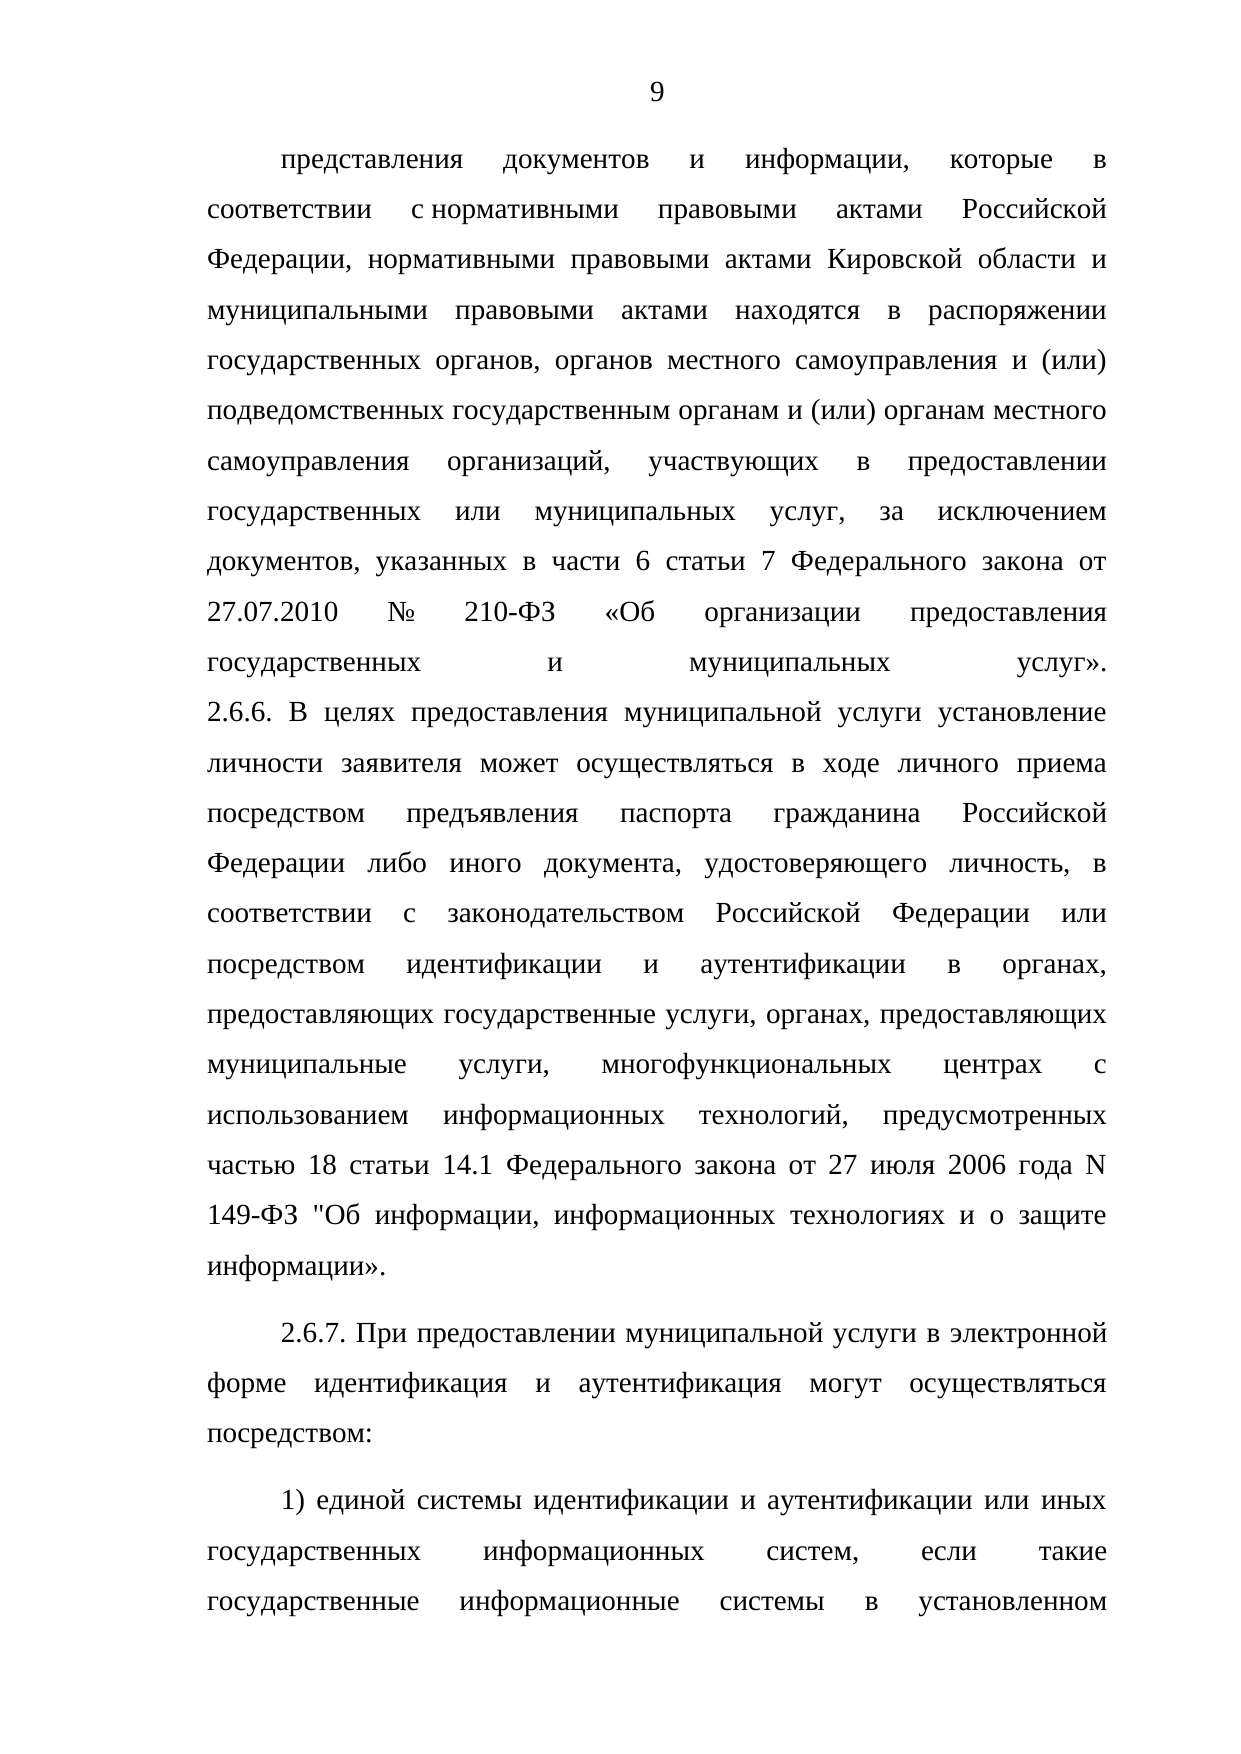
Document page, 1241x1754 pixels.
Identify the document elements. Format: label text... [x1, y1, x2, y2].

text 2.6.7. При предоставлении муниципальной услуги в электронной форме идентификация и аутентификация могут осуществляться посредством: [207, 1315, 1107, 1449]
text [207, 1482, 1107, 1617]
text представления документов и информации, которые в соответствии с нормативными правовыми актами Российской Федерации, нормативными правовыми актами Кировской области и муниципальными правовыми актами находятся в распоряжении государственных органов, органов местного самоуправления и (или) подведомственных государственным органам и (или) органам местного самоуправления организаций, участвующих в предоставлении государственных или муниципальных услуг, за исключением документов, указанных в части 6 статьи 7 Федерального закона от 27.07.2010 № 210-ФЗ «Об организации предоставления государственных и муниципальных услуг». 2.6.6. В целях предоставления муниципальной услуги установление личности заявителя может осуществляться в ходе личного приема посредством предъявления паспорта гражданина Российской Федерации либо иного документа, удостоверяющего личность, в соответствии с законодательством Российской Федерации или посредством идентификации и аутентификации в органах, предоставляющих государственные услуги, органах, предоставляющих муниципальные услуги, многофункциональных центрах с использованием информационных технологий, предусмотренных частью 18 статьи 14.1 Федерального закона от 27 июля 2006 года N 149-ФЗ "Об информации, информационных технологиях и о защите информации». [207, 141, 1107, 1281]
